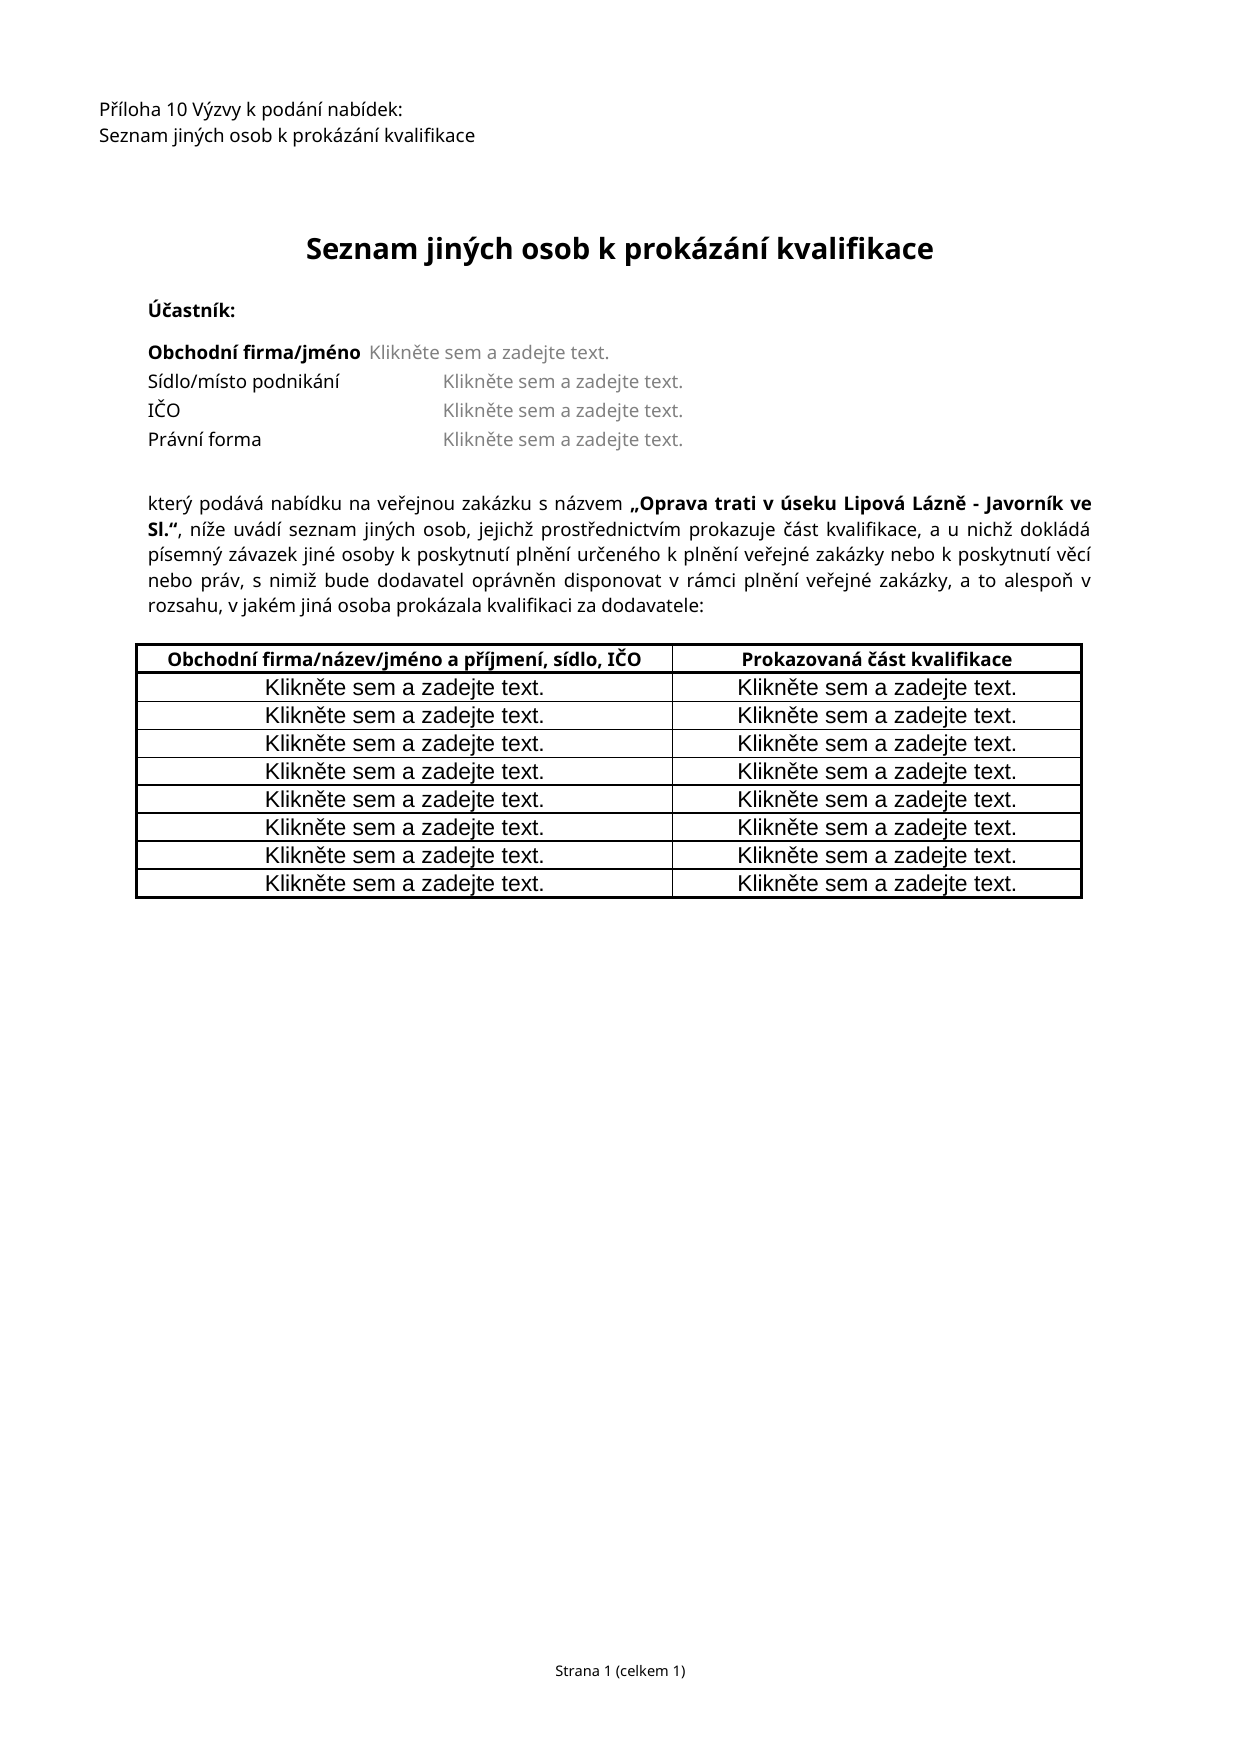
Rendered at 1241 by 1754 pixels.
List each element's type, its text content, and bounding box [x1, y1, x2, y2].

text Sídlo/místo podnikání [148, 365, 1093, 394]
text který podává nabídku na veřejnou zakázku s názvem „Oprava trati v úseku Lipová Lázně - Javorník ve Sl.“, níže uvádí seznam jiných osob, jejichž prostřednictvím prokazuje část kvalifikace, a u nichž dokládá písemný závazek jiné osoby k poskytnutí plnění určeného k plnění veřejné zakázky nebo k poskytnutí věcí nebo práv, s nimiž bude dodavatel oprávněn disponovat v rámci plnění veřejné zakázky, a to alespoň v rozsahu, v jakém jiná osoba prokázala kvalifikaci za dodavatele: [148, 490, 1093, 618]
text IČO [148, 394, 1093, 423]
table_header Obchodní firma/název/jméno a příjmení, sídlo, IČO [138, 646, 672, 671]
text Právní forma [148, 423, 1093, 452]
text Účastník: [148, 293, 1093, 324]
title Seznam jiných osob k prokázání kvalifikace [148, 228, 1093, 268]
table_header Prokazovaná část kvalifikace [673, 646, 1080, 671]
text Obchodní firma/jméno [148, 336, 1093, 365]
